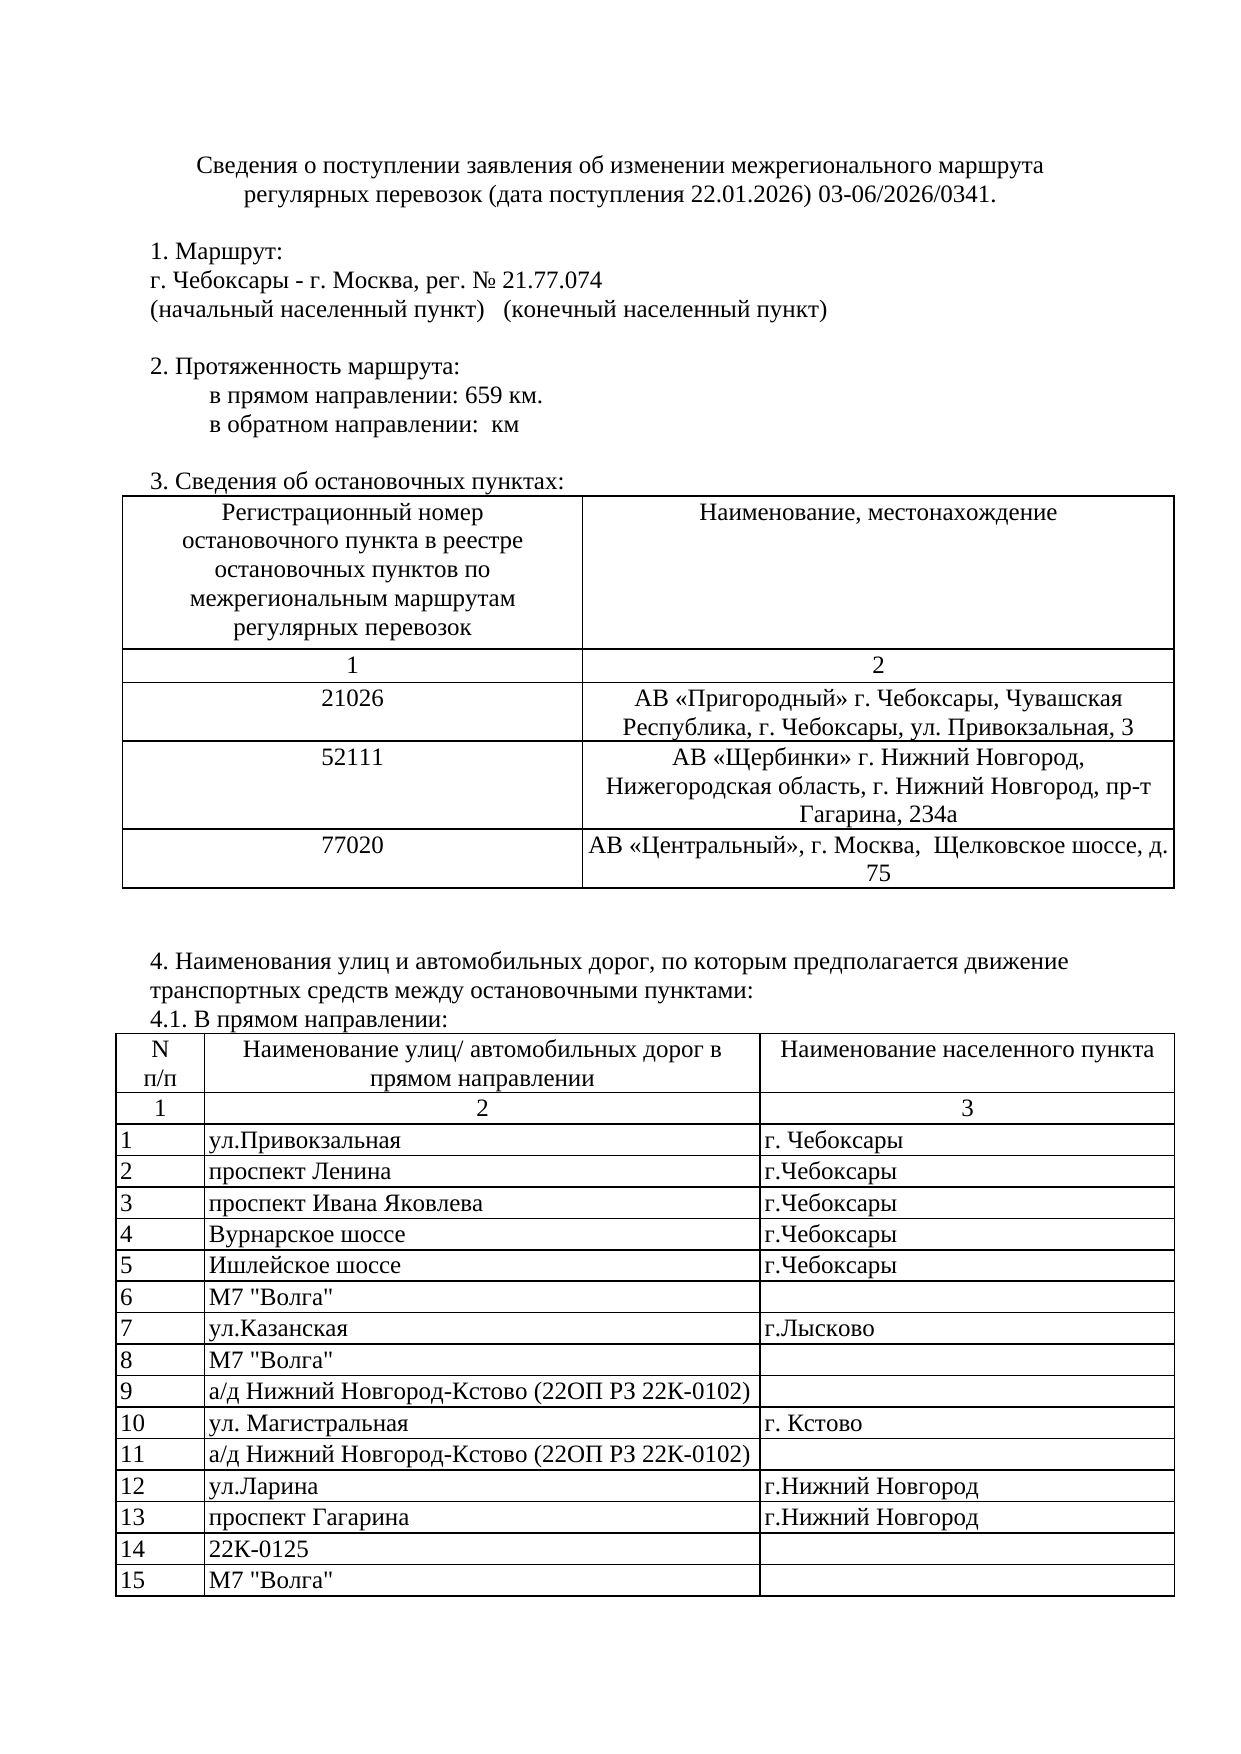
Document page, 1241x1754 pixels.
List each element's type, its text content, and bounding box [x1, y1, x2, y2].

table_cell 77020 [123, 830, 582, 887]
text 4. Наименования улиц и автомобильных дорог, по которым предполагается движение транспортных средств между остановочными пунктами: [150, 946, 1090, 1004]
table_cell г.Нижний Новгород [761, 1502, 1174, 1532]
text 1. Маршрут: [150, 236, 1090, 265]
table_cell М7 "Волга" [205, 1282, 759, 1312]
table_cell проспект Гагарина [205, 1502, 759, 1532]
table_cell АВ «Щербинки» г. Нижний Новгород, Нижегородская область, г. Нижний Новгород, пр-т Гагарина, 234а [583, 742, 1173, 828]
table_cell ул.Ларина [205, 1471, 759, 1501]
table_cell проспект Ленина [205, 1156, 759, 1186]
table_cell ул.Привокзальная [205, 1125, 759, 1154]
table_header Регистрационный номер остановочного пункта в реестре остановочных пунктов по межрегиональным маршрутам регулярных перевозок [123, 497, 582, 648]
table_cell М7 "Волга" [205, 1345, 759, 1375]
table_cell [761, 1345, 1174, 1375]
table_cell ул. Магистральная [205, 1408, 759, 1438]
table_cell г.Чебоксары [761, 1156, 1174, 1186]
table_cell 52111 [123, 742, 582, 828]
table_cell 12 [117, 1471, 204, 1501]
table_cell 1 [123, 650, 582, 681]
text (начальный населенный пункт) (конечный населенный пункт) [150, 294, 1090, 322]
table_cell 7 [117, 1313, 204, 1343]
table_cell а/д Нижний Новгород-Кстово (22ОП РЗ 22К-0102) [205, 1439, 759, 1469]
table_cell 13 [117, 1502, 204, 1532]
table_cell 15 [117, 1565, 204, 1595]
table_cell [761, 1565, 1174, 1595]
text 3. Сведения об остановочных пунктах: [150, 466, 1090, 495]
table_cell [761, 1376, 1174, 1406]
table_cell Ишлейское шоссе [205, 1251, 759, 1280]
table_cell ул.Казанская [205, 1313, 759, 1343]
table_cell 14 [117, 1534, 204, 1563]
table_cell [761, 1439, 1174, 1469]
text г. Чебоксары - г. Москва, рег. № 21.77.074 [150, 265, 1090, 294]
table_cell 4 [117, 1219, 204, 1249]
table_cell АВ «Пригородный» г. Чебоксары, Чувашская Республика, г. Чебоксары, ул. Привокзальная, 3 [583, 683, 1173, 740]
text в прямом направлении: 659 км. [150, 380, 1090, 409]
table_cell г. Кстово [761, 1408, 1174, 1438]
table_cell 10 [117, 1408, 204, 1438]
table_header Наименование, местонахождение [583, 497, 1173, 648]
table_cell [761, 1282, 1174, 1312]
table_cell 3 [761, 1093, 1174, 1123]
table_cell АВ «Центральный», г. Москва, Щелковское шоссе, д. 75 [583, 830, 1173, 887]
table_cell г.Чебоксары [761, 1251, 1174, 1280]
table_header Наименование улиц/ автомобильных дорог в прямом направлении [205, 1034, 759, 1092]
table_cell 2 [583, 650, 1173, 681]
table_header Наименование населенного пункта [761, 1034, 1174, 1092]
table_cell 5 [117, 1251, 204, 1280]
table_cell 9 [117, 1376, 204, 1406]
table_cell 1 [117, 1093, 204, 1123]
table_cell М7 "Волга" [205, 1565, 759, 1595]
table_cell 1 [117, 1125, 204, 1154]
table_cell проспект Ивана Яковлева [205, 1188, 759, 1217]
table_header N п/п [117, 1034, 204, 1092]
text 2. Протяженность маршрута: [150, 351, 1090, 380]
table_cell 2 [117, 1156, 204, 1186]
table_cell Вурнарское шоссе [205, 1219, 759, 1249]
table_cell г. Чебоксары [761, 1125, 1174, 1154]
table_cell г.Нижний Новгород [761, 1471, 1174, 1501]
text в обратном направлении: км [150, 409, 1090, 437]
table_cell 11 [117, 1439, 204, 1469]
table_cell 22К-0125 [205, 1534, 759, 1563]
table_cell 21026 [123, 683, 582, 740]
text Сведения о поступлении заявления об изменении межрегионального маршрута регулярных перевозок (дата поступления 22.01.2026) 03-06/2026/0341. [150, 150, 1090, 207]
table_cell г.Чебоксары [761, 1188, 1174, 1217]
table_cell 6 [117, 1282, 204, 1312]
table_cell 2 [205, 1093, 759, 1123]
table_cell г.Лысково [761, 1313, 1174, 1343]
table_cell а/д Нижний Новгород-Кстово (22ОП РЗ 22К-0102) [205, 1376, 759, 1406]
table_cell г.Чебоксары [761, 1219, 1174, 1249]
table_cell 3 [117, 1188, 204, 1217]
text 4.1. В прямом направлении: [150, 1004, 1090, 1033]
table_cell [761, 1534, 1174, 1563]
table_cell 8 [117, 1345, 204, 1375]
